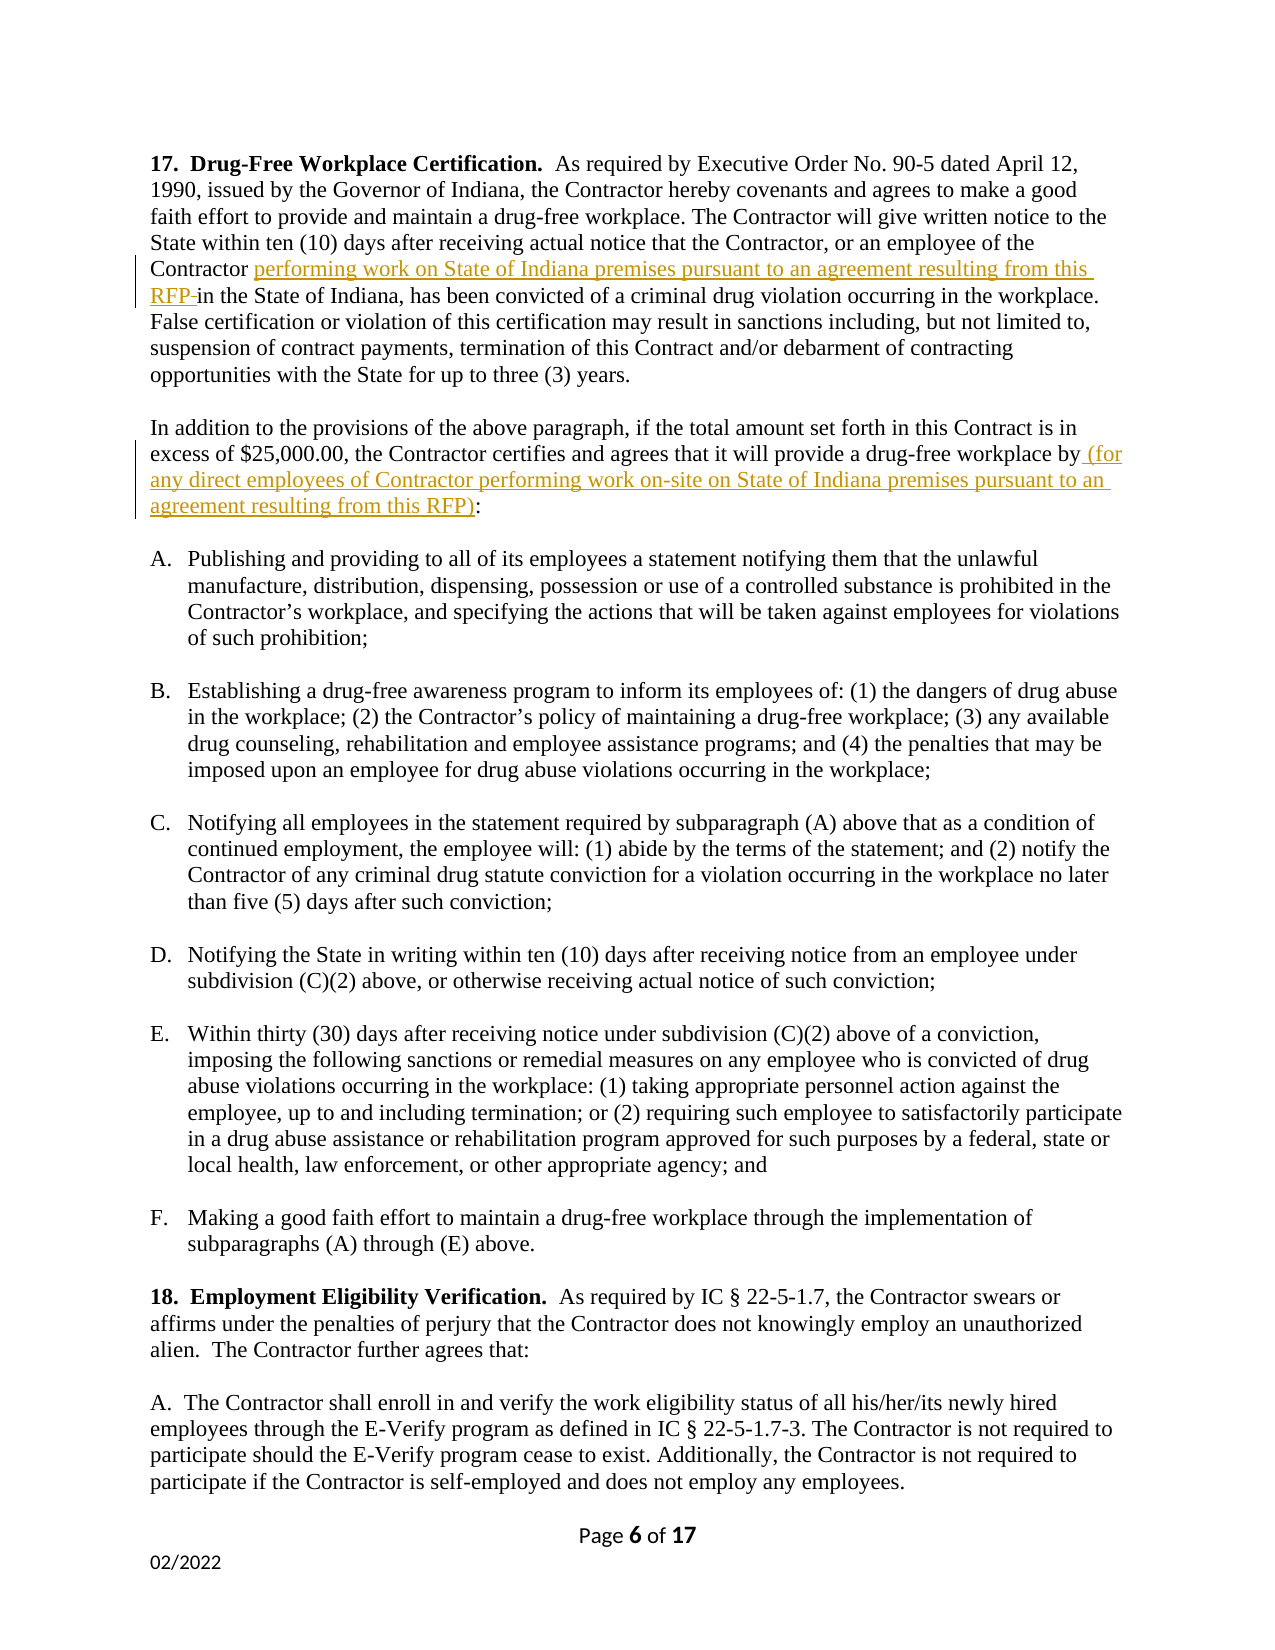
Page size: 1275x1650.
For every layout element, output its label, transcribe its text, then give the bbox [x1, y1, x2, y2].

list Notifying the State in writing within ten (10) days after receiving notice from an employee under subdivision (C)(2) above, or otherwise receiving actual notice of such conviction; [150, 941, 1125, 993]
list Within thirty (30) days after receiving notice under subdivision (C)(2) above of a conviction, imposing the following sanctions or remedial measures on any employee who is convicted of drug abuse violations occurring in the workplace: (1) taking appropriate personnel action against the employee, up to and including termination; or (2) requiring such employee to satisfactorily participate in a drug abuse assistance or rehabilitation program approved for such purposes by a federal, state or local health, law enforcement, or other appropriate agency; and [150, 1020, 1125, 1178]
text 17. Drug-Free Workplace Certification. As required by Executive Order No. 90-5 dated April 12, 1990, issued by the Governor of Indiana, the Contractor hereby covenants and agrees to make a good faith effort to provide and maintain a drug-free workplace. The Contractor will give written notice to the State within ten (10) days after receiving actual notice that the Contractor, or an employee of the Contractor in the State of Indiana, has been convicted of a criminal drug violation occurring in the workplace. False certification or violation of this certification may result in sanctions including, but not limited to, suspension of contract payments, termination of this Contract and/or debarment of contracting opportunities with the State for up to three (3) years. [150, 150, 1125, 387]
list Making a good faith effort to maintain a drug-free workplace through the implementation of subparagraphs (A) through (E) above. [150, 1204, 1125, 1257]
list Publishing and providing to all of its employees a statement notifying them that the unlawful manufacture, distribution, dispensing, possession or use of a controlled substance is prohibited in the Contractor’s workplace, and specifying the actions that will be taken against employees for violations of such prohibition; [150, 545, 1125, 651]
text 18. Employment Eligibility Verification. As required by IC § 22-5-1.7, the Contractor swears or affirms under the penalties of perjury that the Contractor does not knowingly employ an unauthorized alien. The Contractor further agrees that: [150, 1283, 1125, 1362]
text A. The Contractor shall enroll in and verify the work eligibility status of all his/her/its newly hired employees through the E-Verify program as defined in IC § 22-5-1.7-3. The Contractor is not required to participate should the E-Verify program cease to exist. Additionally, the Contractor is not required to participate if the Contractor is self-employed and does not employ any employees. [150, 1389, 1125, 1494]
text In addition to the provisions of the above paragraph, if the total amount set forth in this Contract is in excess of $25,000.00, the Contractor certifies and agrees that it will provide a drug-free workplace by: [150, 413, 1125, 519]
list Notifying all employees in the statement required by subparagraph (A) above that as a condition of continued employment, the employee will: (1) abide by the terms of the statement; and (2) notify the Contractor of any criminal drug statute conviction for a violation occurring in the workplace no later than five (5) days after such conviction; [150, 809, 1125, 914]
list Establishing a drug-free awareness program to inform its employees of: (1) the dangers of drug abuse in the workplace; (2) the Contractor’s policy of maintaining a drug-free workplace; (3) any available drug counseling, rehabilitation and employee assistance programs; and (4) the penalties that may be imposed upon an employee for drug abuse violations occurring in the workplace; [150, 677, 1125, 782]
